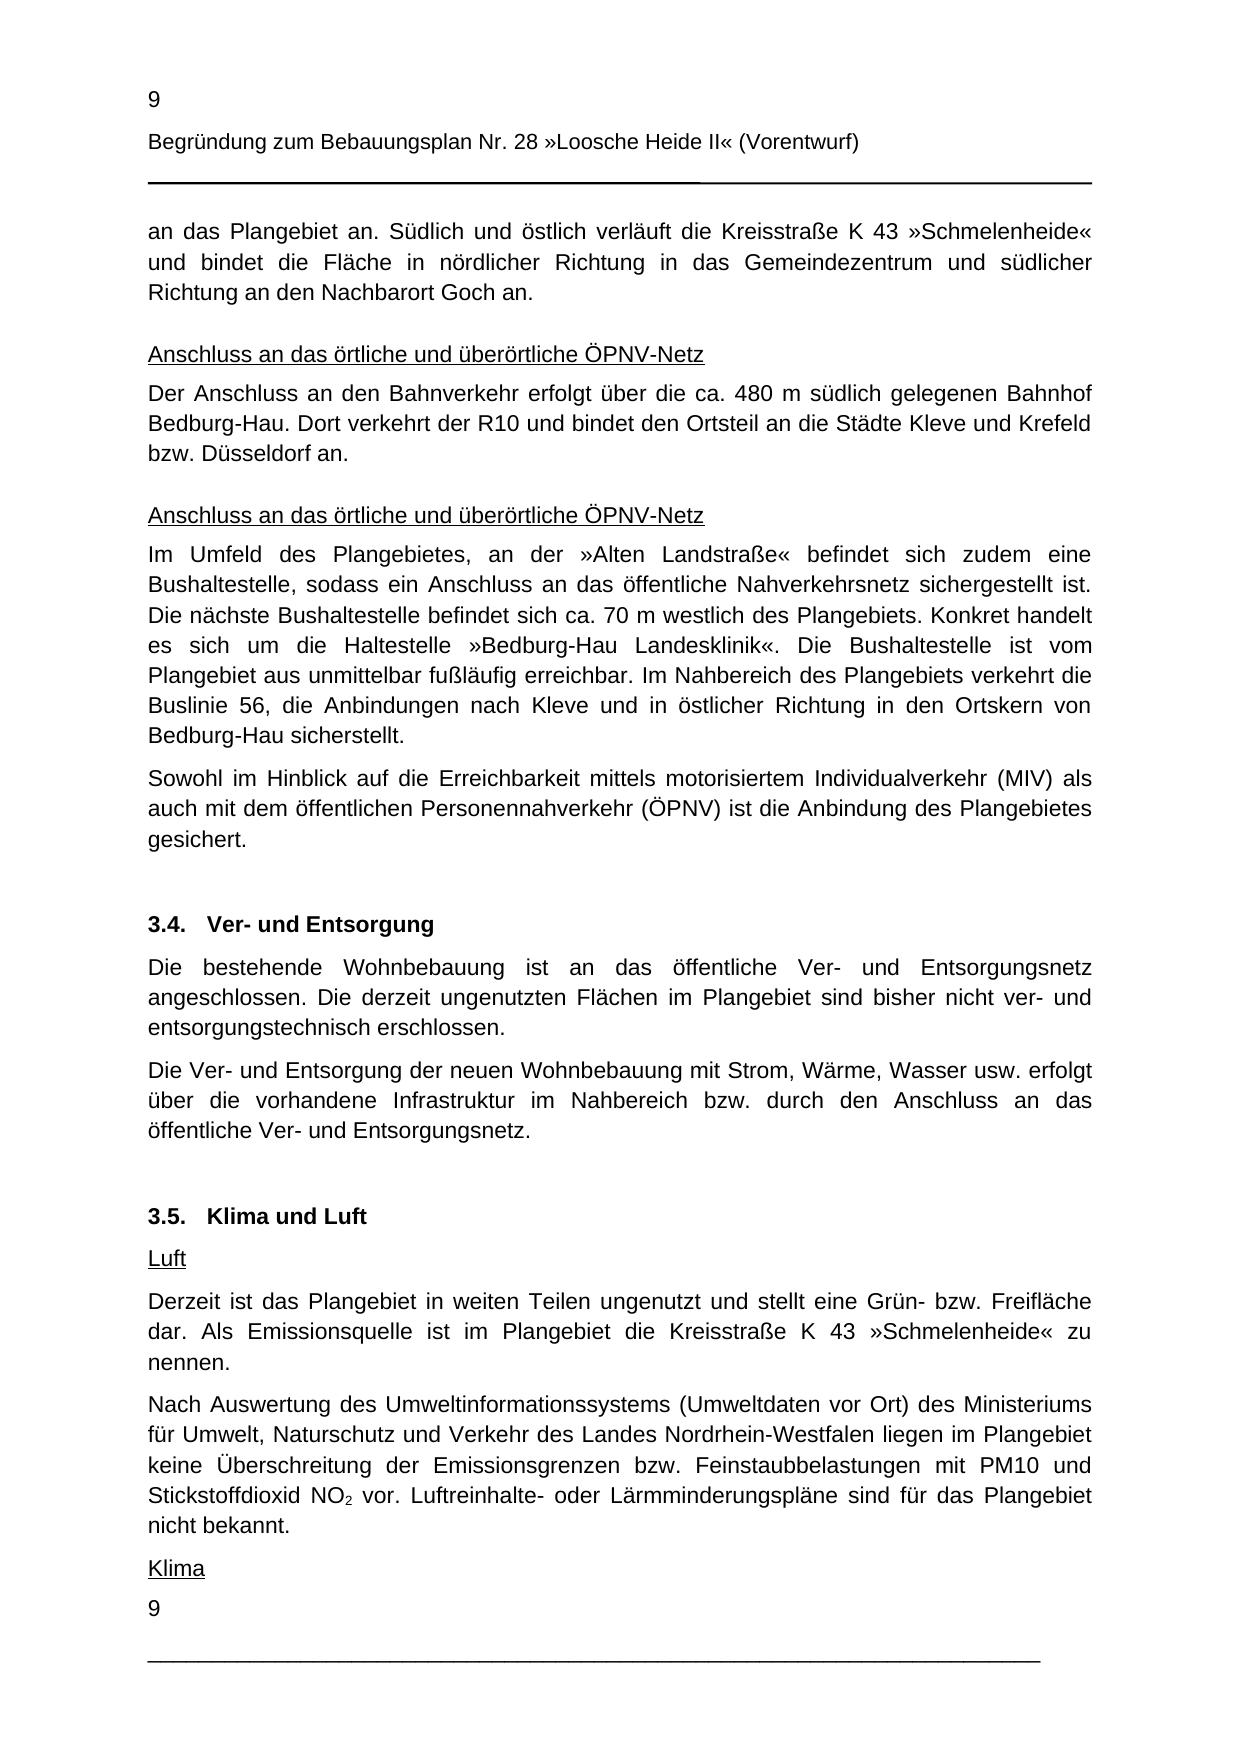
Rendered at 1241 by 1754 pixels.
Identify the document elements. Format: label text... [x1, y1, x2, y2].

text Luft [148, 1245, 1093, 1272]
text Sowohl im Hinblick auf die Erreichbarkeit mittels motorisiertem Individualverkehr (MIV) als auch mit dem öffentlichen Personennahverkehr (ÖPNV) ist die Anbindung des Plangebietes gesichert. [148, 765, 1093, 852]
text Derzeit ist das Plangebiet in weiten Teilen ungenutzt und stellt eine Grün- bzw. Freifläche dar. Als Emissionsquelle ist im Plangebiet die Kreisstraße K 43 »Schmelenheide« zu nennen. [148, 1288, 1093, 1375]
text Nach Auswertung des Umweltinformationssystems (Umweltdaten vor Ort) des Ministeriums für Umwelt, Naturschutz und Verkehr des Landes Nordrhein-Westfalen liegen im Plangebiet keine Überschreitung der Emissionsgrenzen bzw. Feinstaubbelastungen mit PM10 und Stickstoffdioxid NO2 vor. Luftreinhalte- oder Lärmminderungspläne sind für das Plangebiet nicht bekannt. [148, 1391, 1093, 1538]
subtitle Klima und Luft [148, 1203, 1093, 1229]
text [148, 218, 1093, 305]
text Der Anschluss an den Bahnverkehr erfolgt über die ca. 480 m südlich gelegenen Bahnhof Bedburg-Hau. Dort verkehrt der R10 und bindet den Ortsteil an die Städte Kleve und Krefeld bzw. Düsseldorf an. [148, 380, 1093, 466]
subtitle Ver- und Entsorgung [148, 911, 1093, 937]
text Anschluss an das örtliche und überörtliche ÖPNV-Netz [148, 495, 1093, 529]
text Die Ver- und Entsorgung der neuen Wohnbebauung mit Strom, Wärme, Wasser usw. erfolgt über die vorhandene Infrastruktur im Nahbereich bzw. durch den Anschluss an das öffentliche Ver- und Entsorgungsnetz. [148, 1057, 1093, 1143]
text Die bestehende Wohnbebauung ist an das öffentliche Ver- und Entsorgungsnetz angeschlossen. Die derzeit ungenutzten Flächen im Plangebiet sind bisher nicht ver- und entsorgungstechnisch erschlossen. [148, 954, 1093, 1040]
text Klima [148, 1555, 1093, 1581]
text Im Umfeld des Plangebietes, an der »Alten Landstraße« befindet sich zudem eine Bushaltestelle, sodass ein Anschluss an das öffentliche Nahverkehrsnetz sichergestellt ist. Die nächste Bushaltestelle befindet sich ca. 70 m westlich des Plangebiets. Konkret handelt es sich um die Haltestelle »Bedburg-Hau Landesklinik«. Die Bushaltestelle ist vom Plangebiet aus unmittelbar fußläufig erreichbar. Im Nahbereich des Plangebiets verkehrt die Buslinie 56, die Anbindungen nach Kleve und in östlicher Richtung in den Ortskern von Bedburg-Hau sicherstellt. [148, 541, 1093, 749]
text Anschluss an das örtliche und überörtliche ÖPNV-Netz [148, 334, 1093, 367]
